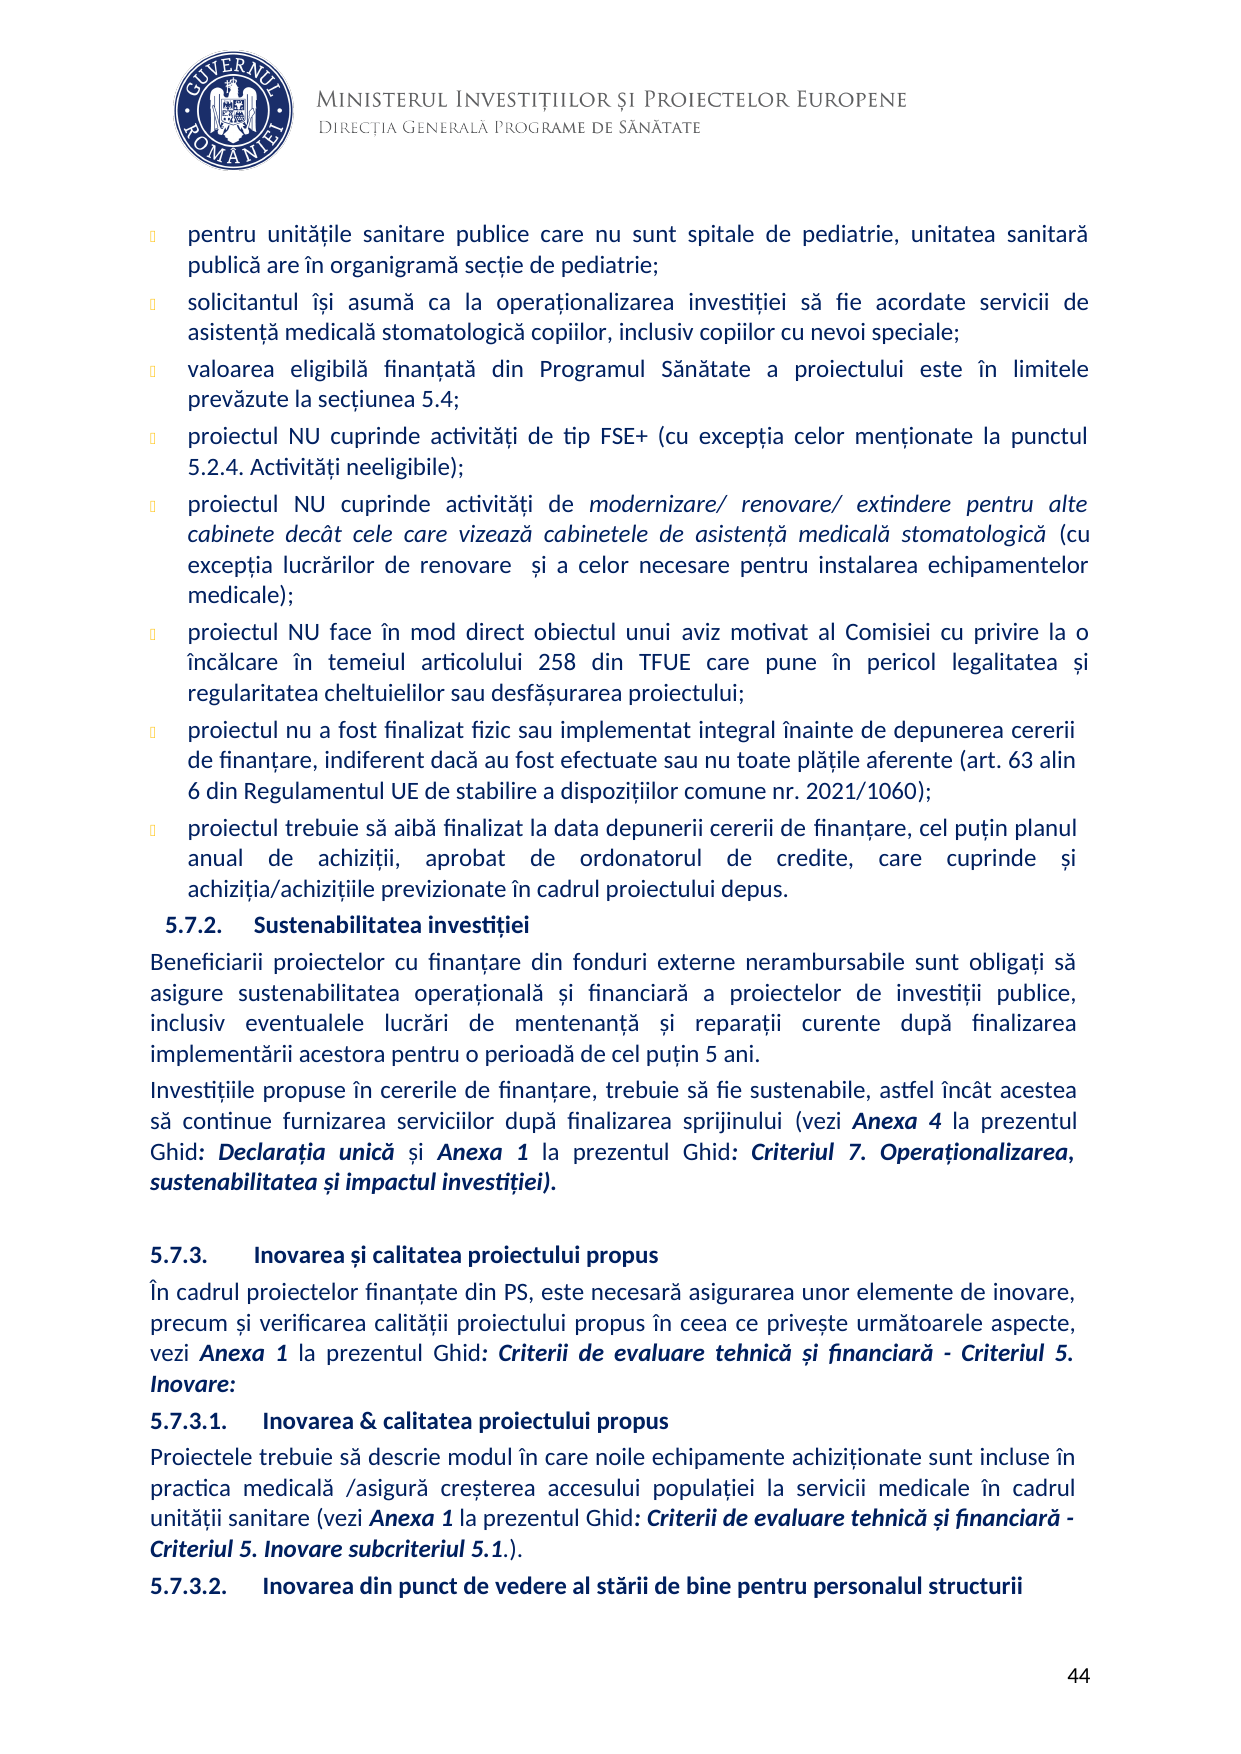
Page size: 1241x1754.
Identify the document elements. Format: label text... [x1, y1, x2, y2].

list proiectul nu a fost finalizat fizic sau implementat integral înainte de depunerea cererii de finanțare, indiferent dacă au fost efectuate sau nu toate plățile aferente (art. 63 alin 6 din Regulamentul UE de stabilire a dispozițiilor comune nr. 2021/1060); [150, 714, 1078, 805]
list solicitantul își asumă ca la operaționalizarea investiției să fie acordate servicii de asistență medicală stomatologică copiilor, inclusiv copiilor cu nevoi speciale; [150, 286, 1090, 347]
list proiectul NU cuprinde activități de modernizare/ renovare/ extindere pentru alte cabinete decât cele care vizează cabinetele de asistență medicală stomatologică (cu excepția lucrărilor de renovare și a celor necesare pentru instalarea echipamentelor medicale); [150, 488, 1090, 610]
picture [150, 29, 928, 191]
text Proiectele trebuie să descrie modul în care noile echipamente achiziționate sunt incluse în practica medicală /asigură creșterea accesului populației la servicii medicale în cadrul unității sanitare (vezi Anexa 1 la prezentul Ghid: Criterii de evaluare tehnică și financiară - Criteriul 5. Inovare subcriteriul 5.1.). [150, 1442, 1078, 1564]
list Sustenabilitatea investiției [165, 909, 1090, 940]
text În cadrul proiectelor finanțate din PS, este necesară asigurarea unor elemente de inovare, precum și verificarea calității proiectului propus în ceea ce privește următoarele aspecte, vezi Anexa 1 la prezentul Ghid: Criterii de evaluare tehnică și financiară - Criteriul 5. Inovare: [150, 1276, 1078, 1398]
text Investițiile propuse în cererile de finanțare, trebuie să fie sustenabile, astfel încât acestea să continue furnizarea serviciilor după finalizarea sprijinului (vezi Anexa 4 la prezentul Ghid: Declarația unică și Anexa 1 la prezentul Ghid: Criteriul 7. Operaționalizarea, sustenabilitatea și impactul investiției). [150, 1074, 1078, 1197]
list Inovarea și calitatea proiectului propus [150, 1240, 1090, 1270]
list pentru unitățile sanitare publice care nu sunt spitale de pediatrie, unitatea sanitară publică are în organigramă secție de pediatrie; [150, 218, 1090, 279]
text Beneficiarii proiectelor cu finanțare din fonduri externe nerambursabile sunt obligați să asigure sustenabilitatea operațională și financiară a proiectelor de investiții publice, inclusiv eventualele lucrări de mentenanță și reparații curente după finalizarea implementării acestora pentru o perioadă de cel puțin 5 ani. [150, 946, 1078, 1068]
list proiectul NU cuprinde activități de tip FSE+ (cu excepția celor menționate la punctul 5.2.4. Activități neeligibile); [150, 420, 1090, 481]
list Inovarea din punct de vedere al stării de bine pentru personalul structurii [150, 1570, 1078, 1600]
list proiectul trebuie să aibă finalizat la data depunerii cererii de finanțare, cel puțin planul anual de achiziții, aprobat de ordonatorul de credite, care cuprinde și achiziția/achizițiile previzionate în cadrul proiectului depus. [150, 812, 1078, 903]
list proiectul NU face în mod direct obiectul unui aviz motivat al Comisiei cu privire la o încălcare în temeiul articolului 258 din TFUE care pune în pericol legalitatea și regularitatea cheltuielilor sau desfășurarea proiectului; [150, 616, 1090, 708]
list Inovarea & calitatea proiectului propus [150, 1405, 1078, 1435]
list valoarea eligibilă finanțată din Programul Sănătate a proiectului este în limitele prevăzute la secțiunea 5.4; [150, 353, 1090, 414]
